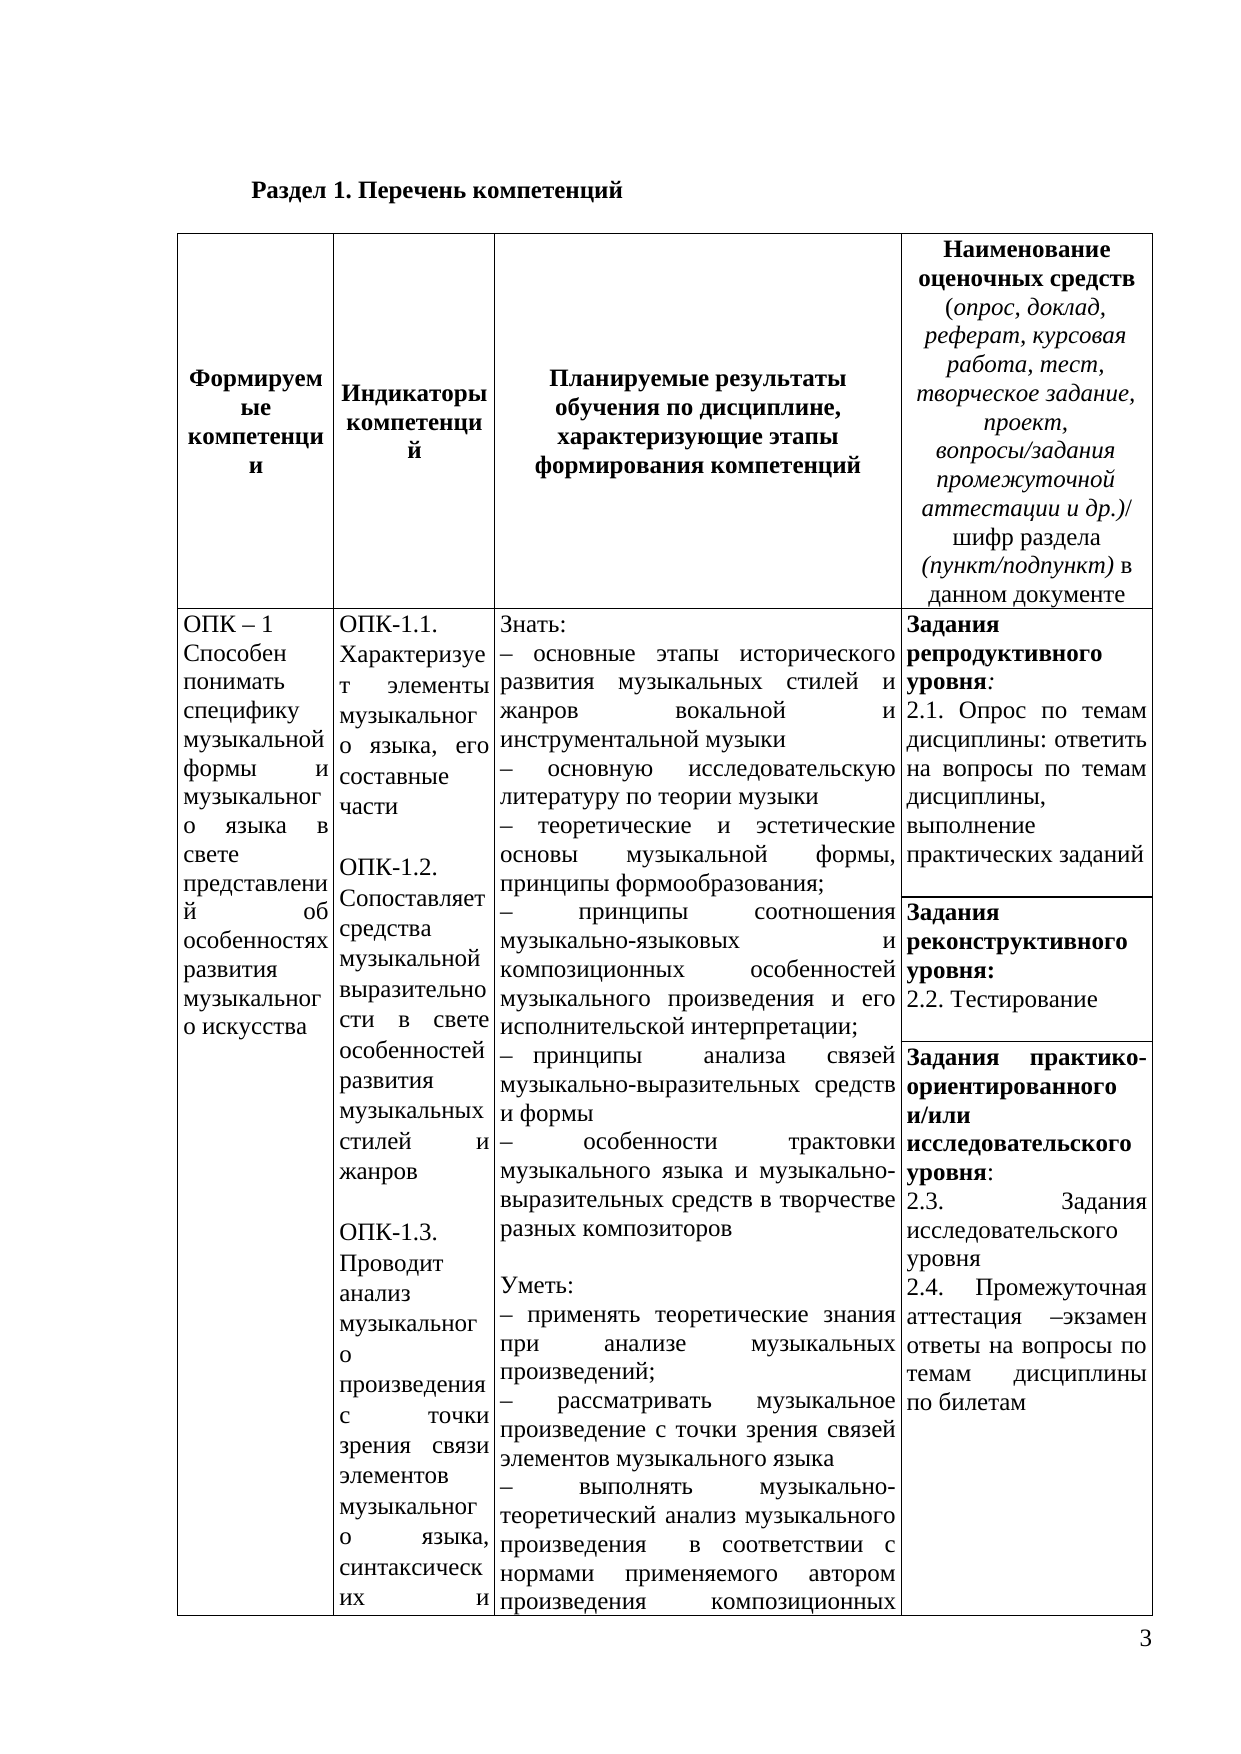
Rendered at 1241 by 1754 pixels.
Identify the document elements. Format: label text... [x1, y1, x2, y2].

table_cell ОПК-1.1. Характеризует элементы музыкального языка, его составные части ОПК-1.2. Сопоставляет средства музыкальной выразительности в свете особенностей развития музыкальных стилей и жанров ОПК-1.3. Проводит анализ музыкального произведения с точки зрения связи элементов музыкального языка, синтаксических и композиционных особенностей [334, 609, 494, 1615]
text Раздел 1. Перечень компетенций [177, 176, 1152, 204]
table_cell Задания реконструктивного уровня: 2.2. Тестирование [902, 898, 1152, 1041]
table_cell Знать: – основные этапы исторического развития музыкальных стилей и жанров вокальной и инструментальной музыки – основную исследовательскую литературу по теории музыки – теоретические и эстетические основы музыкальной формы, принципы формообразования; – принципы соотношения музыкально-языковых и композиционных особенностей музыкального произведения и его исполнительской интерпретации; – принципы анализа связей музыкально-выразительных средств и формы – особенности трактовки музыкального языка и музыкально-выразительных средств в творчестве разных композиторов Уметь: – применять теоретические знания при анализе музыкальных произведений; – рассматривать музыкальное произведение с точки зрения связей элементов музыкального языка – выполнять музыкально-теоретический анализ музыкального произведения в соответствии с нормами применяемого автором произведения композиционных приемов – исполнять на фортепиано различные упражнения на музыкально-выразительные средства Владеть: – профессиональной терминолексикой; – навыками анализа музыкального языка и его составных частей в связи особенностями музыкальной формы - навыками анализа музыкально-=-выразительных средств (мелодия, фактура, лад, тональность, ритмика, тембр, гармония) и их взаимосвязи в музыкальном произведении - практическим навыками построения элементов музыкального языка и игры на фортепиано различных упражнений по теории музыки. [495, 609, 901, 1615]
table_header Наименование оценочных средств (опрос, доклад, реферат, курсовая работа, тест, творческое задание, проект, вопросы/задания промежуточной аттестации и др.)/ шифр раздела (пункт/подпункт) в данном документе [902, 234, 1152, 608]
table_cell ОПК – 1 Способен понимать специфику музыкальной формы и музыкального языка в свете представлений об особенностях развития музыкального искусства [178, 609, 333, 1615]
table_cell Задания репродуктивного уровня: 2.1. Опрос по темам дисциплины: ответить на вопросы по темам дисциплины, выполнение практических заданий [902, 609, 1152, 896]
table_header Индикаторы компетенций [334, 234, 494, 608]
table_header Планируемые результаты обучения по дисциплине, характеризующие этапы формирования компетенций [495, 234, 901, 608]
table_header Формируемые компетенции [178, 234, 333, 608]
